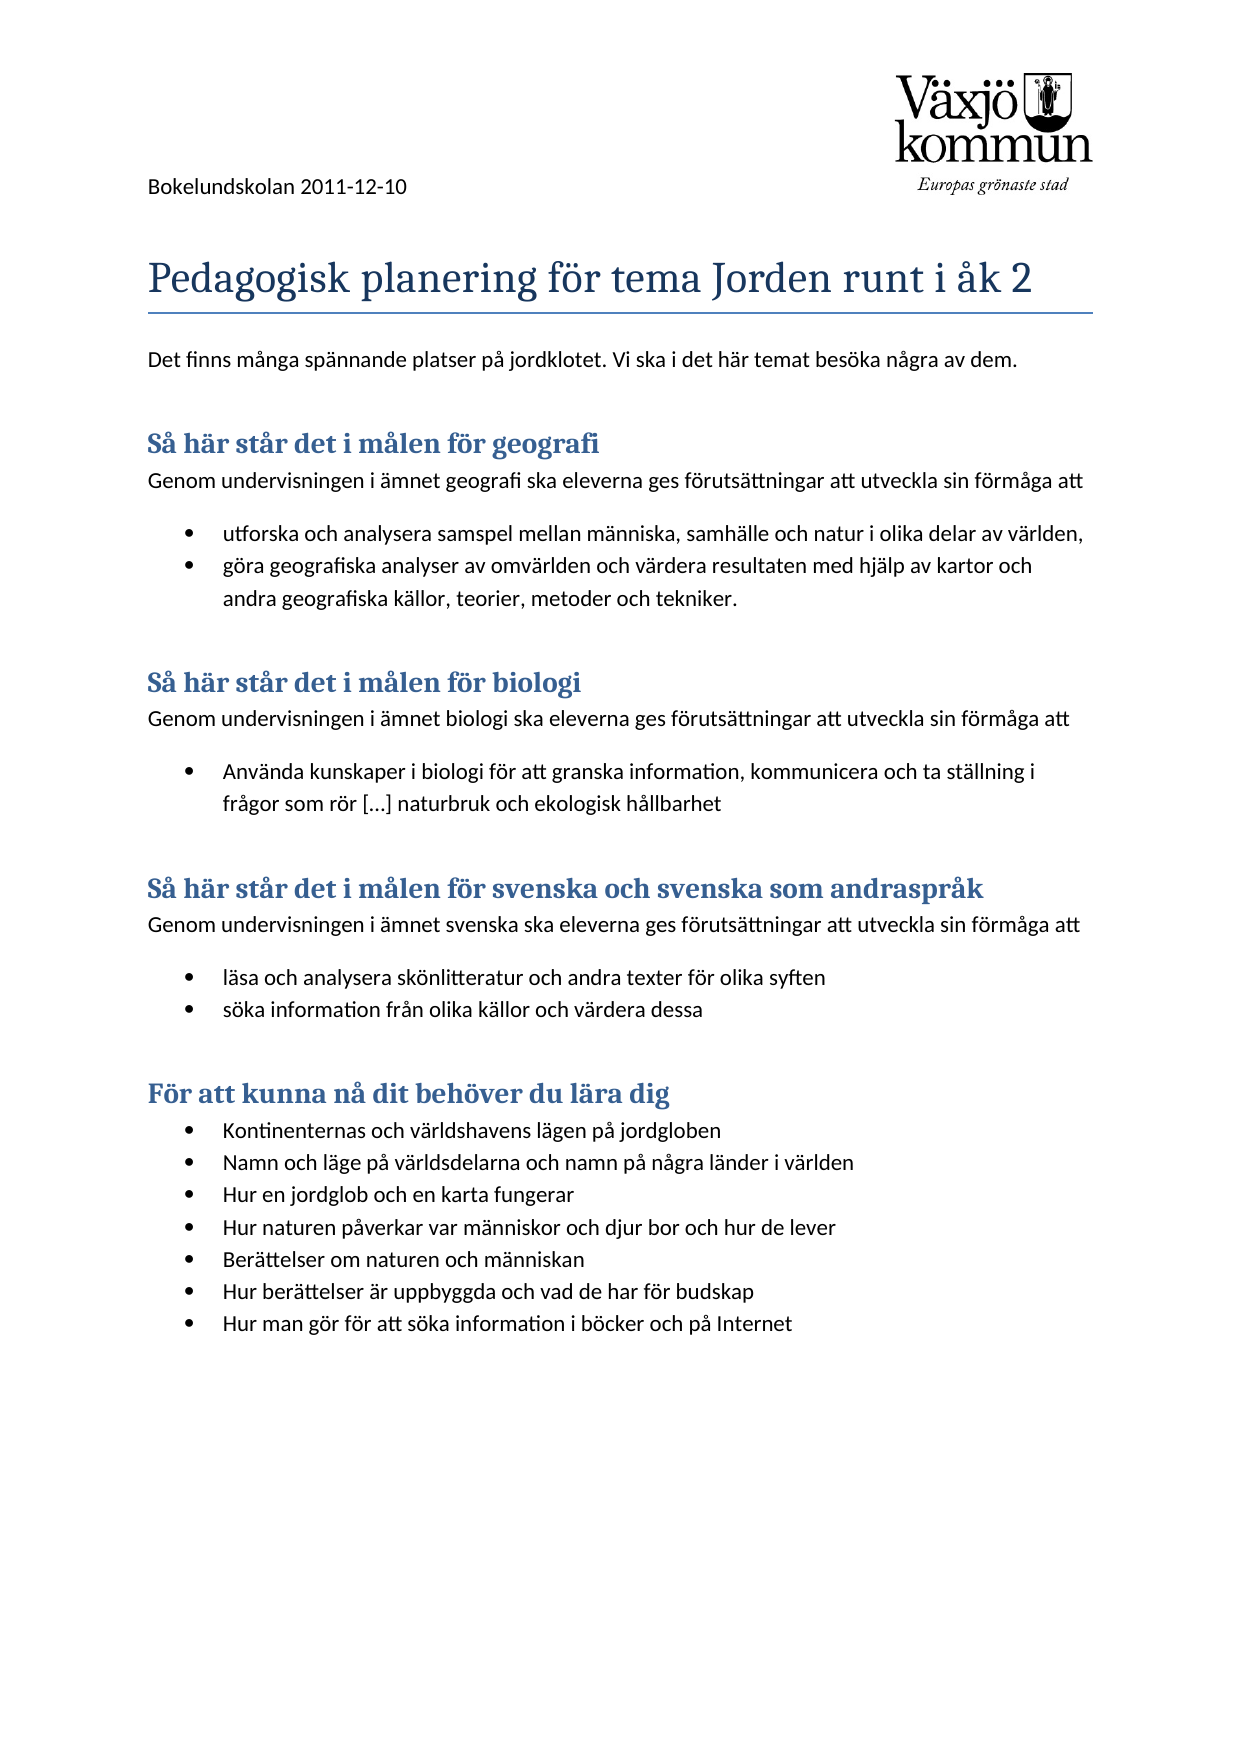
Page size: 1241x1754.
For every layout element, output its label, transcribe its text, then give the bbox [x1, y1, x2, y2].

text Genom undervisningen i ämnet geografi ska eleverna ges förutsättningar att utveckla sin förmåga att [148, 466, 1093, 494]
list Namn och läge på världsdelarna och namn på några länder i världen [185, 1148, 1093, 1176]
list andra geografiska källor, teorier, metoder och tekniker. [223, 584, 1093, 612]
subtitle Så här står det i målen för svenska och svenska som andraspråk [148, 872, 1093, 905]
subtitle För att kunna nå dit behöver du lära dig [148, 1078, 1093, 1111]
text Genom undervisningen i ämnet biologi ska eleverna ges förutsättningar att utveckla sin förmåga att [148, 704, 1093, 732]
list Hur en jordglob och en karta fungerar [185, 1181, 1093, 1209]
subtitle Så här står det i målen för geografi [148, 428, 1093, 461]
list Använda kunskaper i biologi för att granska information, kommunicera och ta ställning i frågor som rör […] naturbruk och ekologisk hållbarhet [185, 757, 1093, 818]
subtitle Så här står det i målen för biologi [148, 666, 1093, 699]
text Det finns många spännande platser på jordklotet. Vi ska i det här temat besöka några av dem. [148, 346, 1093, 373]
title Pedagogisk planering för tema Jorden runt i åk 2 [148, 253, 1093, 312]
list Kontinenternas och världshavens lägen på jordgloben [185, 1116, 1093, 1144]
list utforska och analysera samspel mellan människa, samhälle och natur i olika delar av världen, [185, 519, 1093, 547]
list läsa och analysera skönlitteratur och andra texter för olika syften [185, 963, 1093, 991]
list söka information från olika källor och värdera dessa [185, 996, 1093, 1023]
list Hur man gör för att söka information i böcker och på Internet [185, 1309, 1093, 1337]
text Genom undervisningen i ämnet svenska ska eleverna ges förutsättningar att utveckla sin förmåga att [148, 910, 1093, 938]
list Hur berättelser är uppbyggda och vad de har för budskap [185, 1277, 1093, 1305]
list göra geografiska analyser av omvärlden och värdera resultaten med hjälp av kartor och [185, 551, 1093, 579]
list Berättelser om naturen och människan [185, 1245, 1093, 1273]
picture [894, 73, 1093, 195]
list Hur naturen påverkar var människor och djur bor och hur de lever [185, 1213, 1093, 1241]
